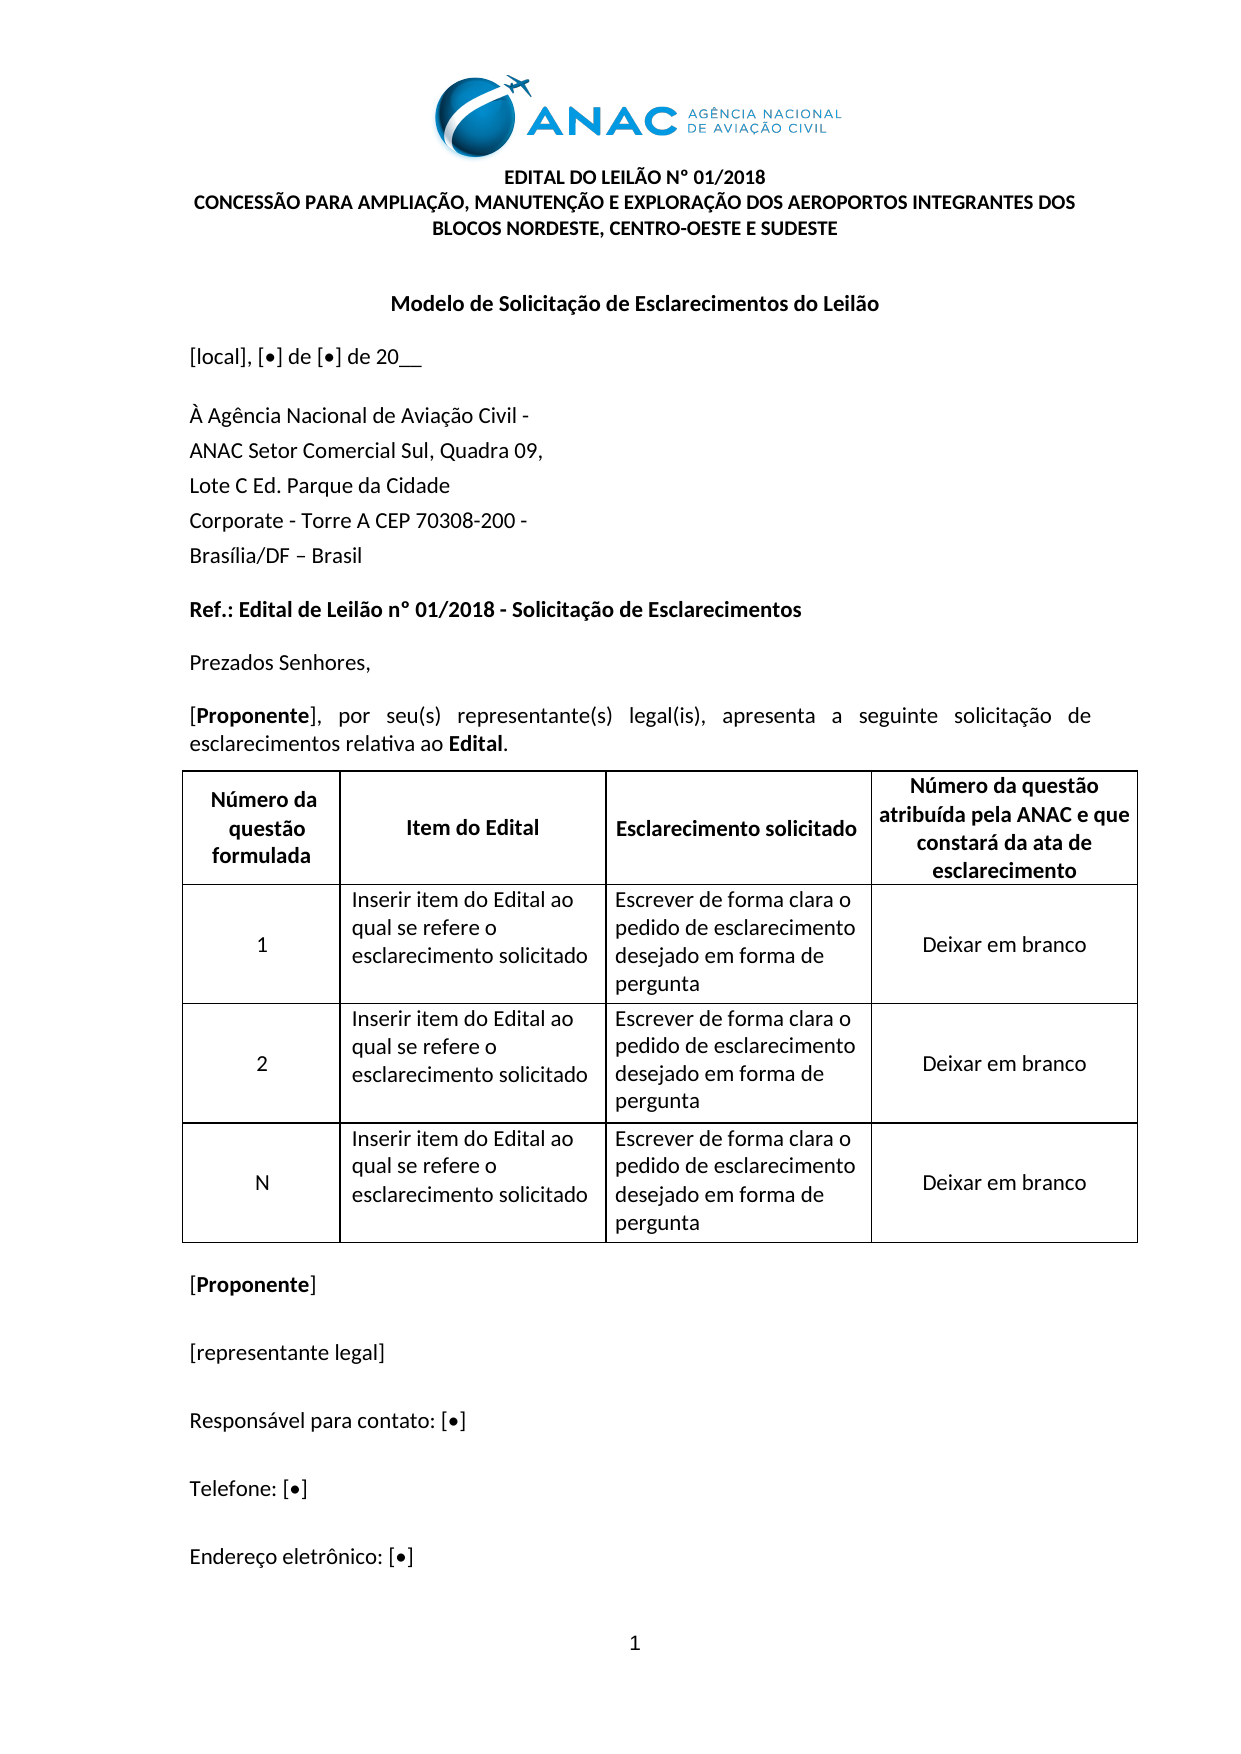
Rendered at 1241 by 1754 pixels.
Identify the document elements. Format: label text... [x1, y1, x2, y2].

text À Agência Nacional de Aviação Civil - ANAC Setor Comercial Sul, Quadra 09, Lote C Ed. Parque da Cidade Corporate - Torre A CEP 70308-200 - Brasília/DF – Brasil [189, 395, 546, 570]
text Endereço eletrônico: [•] [189, 1540, 656, 1571]
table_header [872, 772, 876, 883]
text [Proponente] [189, 1268, 416, 1298]
text [Proponente], por seu(s) representante(s) legal(is), apresenta a seguinte solicitação de esclarecimentos relativa ao Edital. [189, 701, 1092, 757]
table_cell 1 [183, 885, 339, 1002]
picture [428, 75, 842, 164]
table_cell Deixar em branco [872, 1004, 1137, 1122]
text [local], [•] de [•] de 20__ [189, 342, 1092, 370]
table_cell 2 [183, 1004, 339, 1122]
table_cell Deixar em branco [872, 885, 1137, 1002]
table_header Esclarecimento solicitado [607, 772, 871, 883]
table_cell Deixar em branco [872, 1124, 1137, 1241]
table_cell Inserir item do Edital ao qual se refere o esclarecimento solicitado [341, 885, 605, 1002]
text [representante legal] [189, 1336, 416, 1367]
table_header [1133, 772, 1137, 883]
table_header Item do Edital [341, 772, 605, 883]
text Responsável para contato: [•] [189, 1404, 656, 1434]
text Telefone: [•] [189, 1472, 316, 1503]
table_cell Escrever de forma clara o pedido de esclarecimento desejado em forma de pergunta [607, 1124, 871, 1241]
table_cell Escrever de forma clara o pedido de esclarecimento desejado em forma de pergunta [607, 885, 871, 1002]
table_cell Inserir item do Edital ao qual se refere o esclarecimento solicitado [341, 1124, 605, 1241]
text Ref.: Edital de Leilão nº 01/2018 - Solicitação de Esclarecimentos [189, 595, 1092, 623]
table_cell N [183, 1124, 339, 1241]
table_header Número da questão formulada [183, 772, 339, 883]
text Prezados Senhores, [189, 648, 1092, 676]
text Modelo de Solicitação de Esclarecimentos do Leilão [177, 289, 1092, 317]
table_cell Inserir item do Edital ao qual se refere o esclarecimento solicitado [341, 1004, 605, 1122]
table_cell Escrever de forma clara o pedido de esclarecimento desejado em forma de pergunta [607, 1004, 871, 1122]
